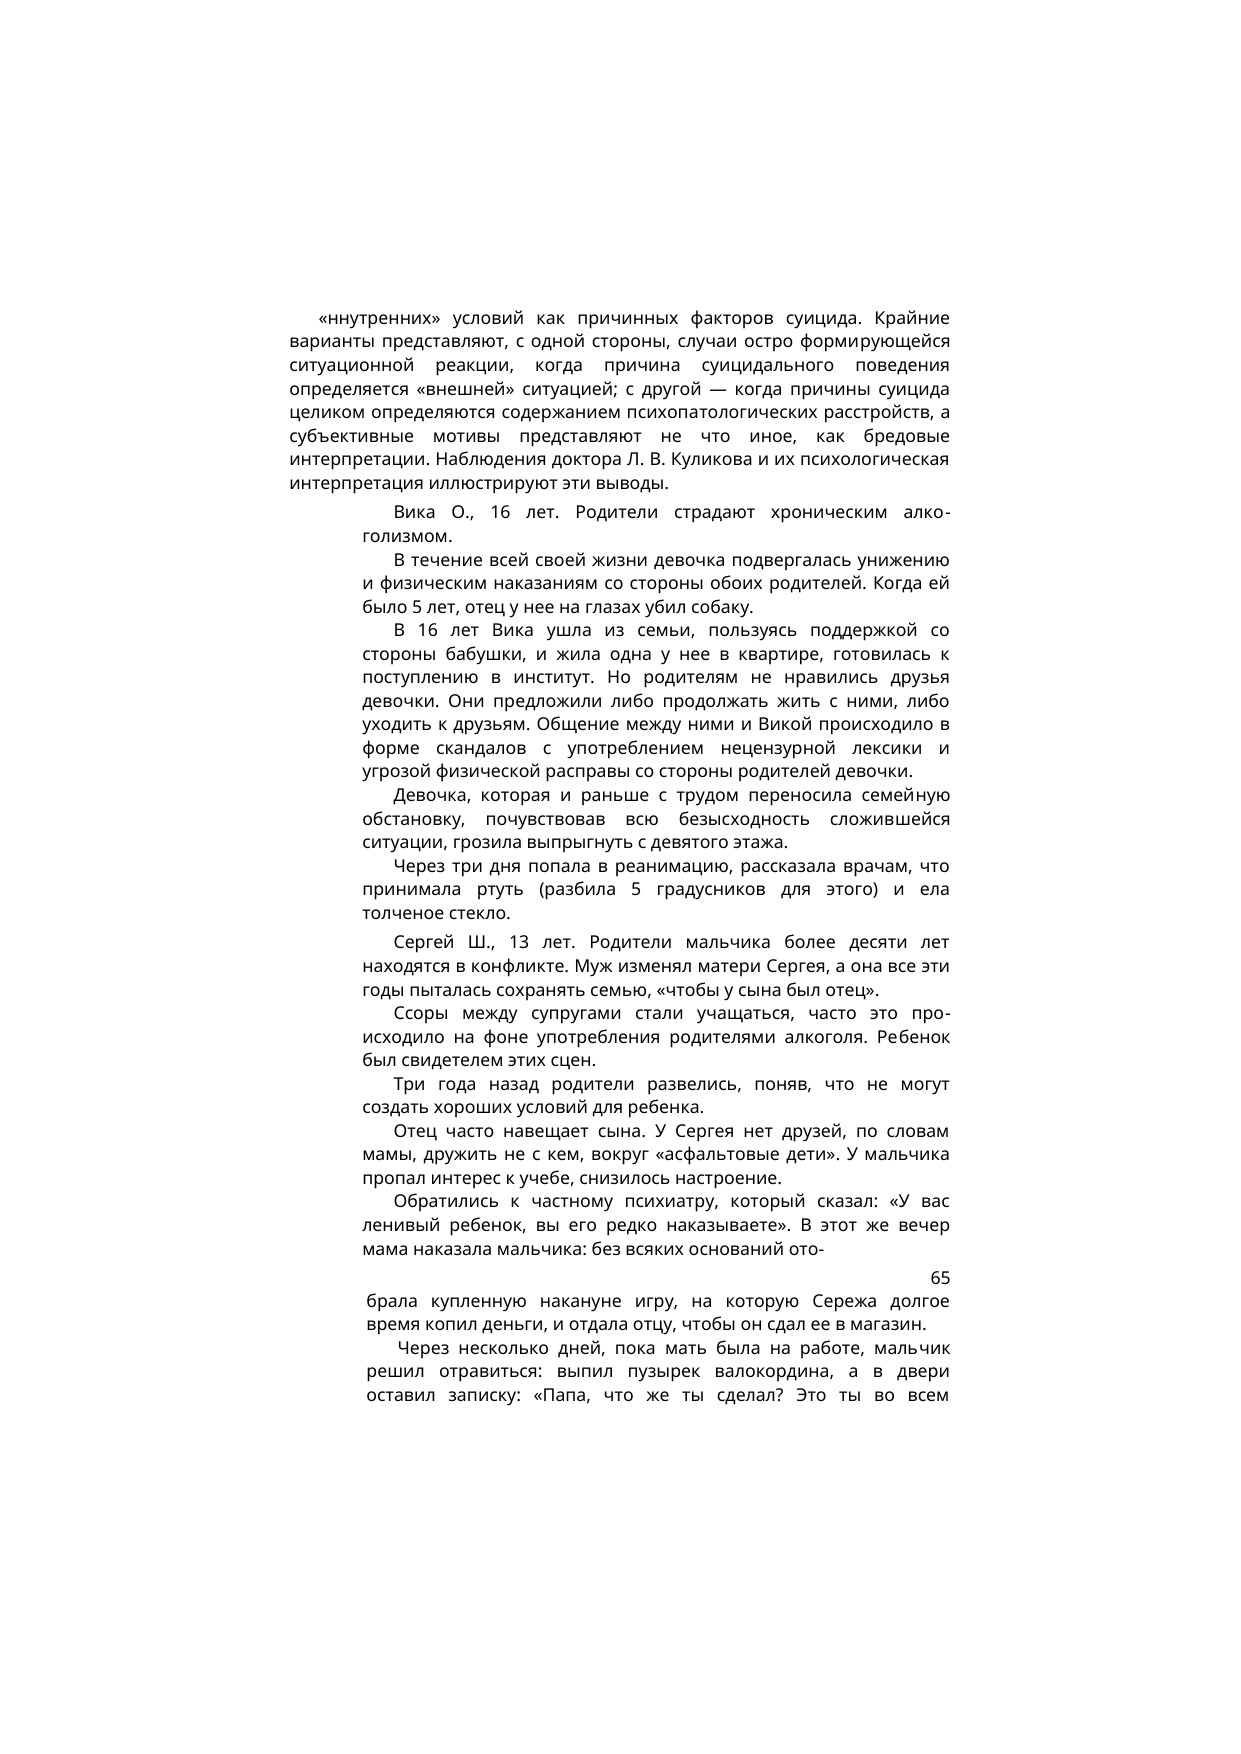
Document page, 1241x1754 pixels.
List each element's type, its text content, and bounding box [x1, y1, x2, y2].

text Обратились к частному психиатру, который сказал: «У вас ленивый ребенок, вы его редко наказываете». В этот же вечер мама наказала мальчика: без всяких оснований ото- [362, 1189, 951, 1260]
text Ссоры между супругами стали учащаться, часто это происходило на фоне употребления родителями алкоголя. Ребенок был свидетелем этих сцен. [362, 1001, 951, 1071]
text брала купленную накануне игру, на которую Сережа долгое время копил деньги, и отдала отцу, чтобы он сдал ее в магазин. [366, 1288, 951, 1335]
text Девочка, которая и раньше с трудом переносила семейную обстановку, почувствовав всю безысходность сложившейся ситуации, грозила выпрыгнуть с девятого этажа. [362, 783, 951, 853]
text Вика О., 16 лет. Родители страдают хроническим алкоголизмом. [362, 500, 951, 547]
text Три года назад родители развелись, поняв, что не могут создать хороших условий для ребенка. [362, 1071, 951, 1118]
text 65 [287, 1271, 951, 1288]
text В течение всей своей жизни девочка подвергалась унижению и физическим наказаниям со стороны обоих родителей. Когда ей было 5 лет, отец у нее на глазах убил собаку. [362, 547, 951, 618]
text Отец часто навещает сына. У Сергея нет друзей, по словам мамы, дружить не с кем, вокруг «асфальтовые дети». У мальчика пропал интерес к учебе, снизилось настроение. [362, 1118, 951, 1189]
text В 16 лет Вика ушла из семьи, пользуясь поддержкой со стороны бабушки, и жила одна у нее в квартире, готовилась к поступлению в институт. Но родителям не нравились друзья девочки. Они предложили либо продолжать жить с ними, либо уходить к друзьям. Общение между ними и Викой происходило в форме скандалов с употреблением нецензурной лексики и угрозой физической расправы со стороны родителей девочки. [362, 618, 951, 783]
text Через три дня попала в реанимацию, рассказала врачам, что принимала ртуть (разбила 5 градусников для этого) и ела толченое стекло. [362, 853, 951, 924]
text «ннутренних» условий как причинных факторов суицида. Крайние варианты представляют, с одной стороны, случаи остро формирующейся ситуационной реакции, когда причина суицидального поведения определяется «внешней» ситуацией; с другой — когда причины суицида целиком определяются содержанием психопатологических расстройств, а субъективные мотивы представляют не что иное, как бредовые интерпретации. Наблюдения доктора Л. В. Куликова и их психологическая интерпретация иллюстрируют эти выводы. [289, 306, 951, 494]
text Сергей Ш., 13 лет. Родители мальчика более десяти лет находятся в конфликте. Муж изменял матери Сергея, а она все эти годы пыталась сохранять семью, «чтобы у сына был отец». [362, 930, 951, 1001]
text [366, 1335, 951, 1406]
